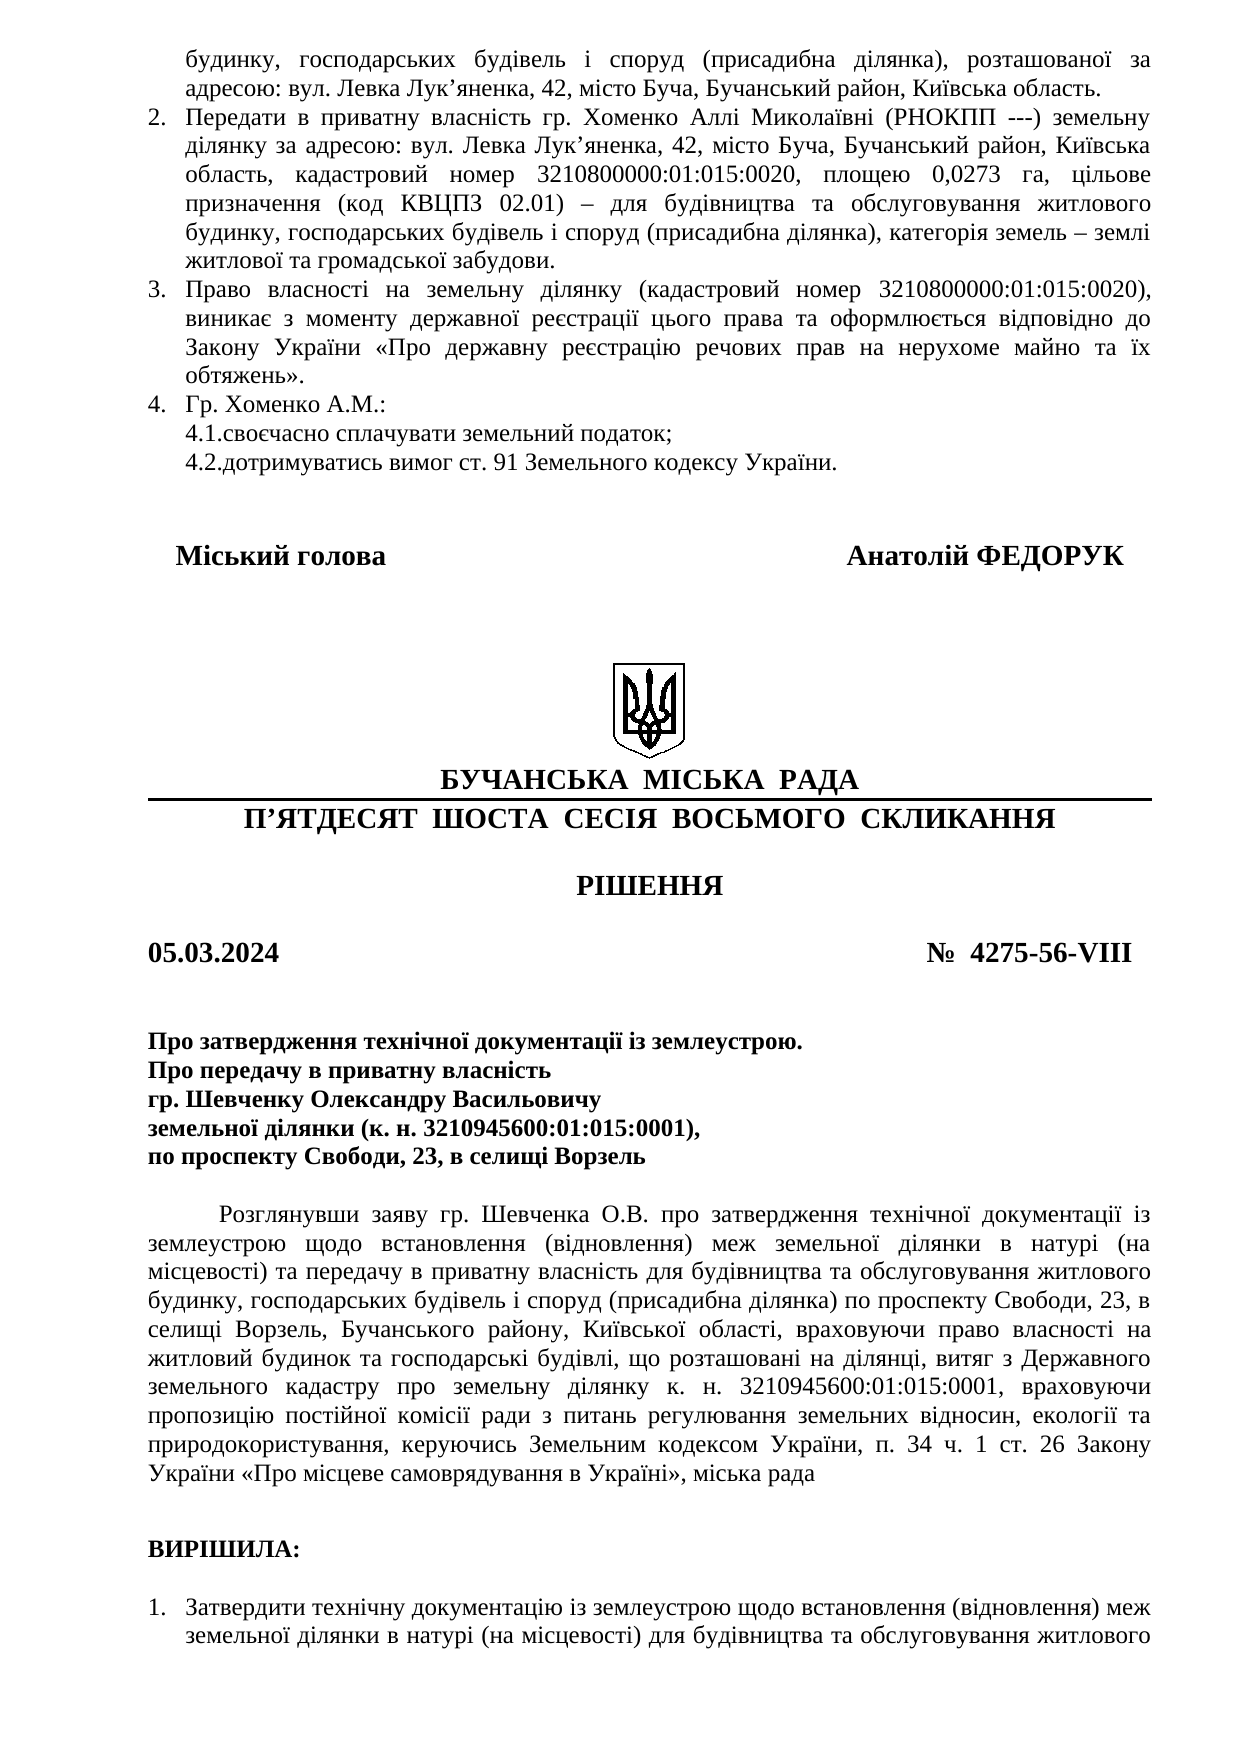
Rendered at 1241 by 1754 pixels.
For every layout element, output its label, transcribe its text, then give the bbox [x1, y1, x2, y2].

text Міський голова Анатолій ФЕДОРУК [148, 538, 1152, 571]
text по проспекту Свободи, 23, в селищі Ворзель [148, 1141, 1152, 1170]
text ВИРІШИЛА: [148, 1534, 1152, 1563]
list Гр. Хоменко А.М.: [148, 389, 1152, 418]
list 4.1.своєчасно сплачувати земельний податок; [185, 418, 1152, 447]
text Про затвердження технічної документації із землеустрою. [148, 1026, 1152, 1055]
text Розглянувши заяву гр. Шевченка О.В. про затвердження технічної документації із землеустрою щодо встановлення (відновлення) меж земельної ділянки в натурі (на місцевості) та передачу в приватну власність для будівництва та обслуговування житлового будинку, господарських будівель і споруд (присадибна ділянка) по проспекту Свободи, 23, в селищі Ворзель, Бучанського району, Київської області, враховуючи право власності на житловий будинок та господарські будівлі, що розташовані на ділянці, витяг з Державного земельного кадастру про земельну ділянку к. н. 3210945600:01:015:0001, враховуючи пропозицію постійної комісії ради з питань регулювання земельних відносин, екології та природокористування, керуючись Земельним кодексом України, п. 34 ч. 1 ст. 26 Закону України «Про місцеве самоврядування в Україні», міська рада [148, 1199, 1152, 1486]
text 05.03.2024 № 4275-56-VIІІ [148, 935, 1152, 969]
list Право власності на земельну ділянку (кадастровий номер 3210800000:01:015:0020), виникає з моменту державної реєстрації цього права та оформлюється відповідно до Закону України «Про державну реєстрацію речових прав на нерухоме майно та їх обтяжень». [148, 274, 1152, 389]
text Про передачу в приватну власність [148, 1055, 1152, 1084]
text БУЧАНСЬКА МІСЬКА РАДА [148, 762, 1152, 798]
text гр. Шевченку Олександру Васильовичу [148, 1084, 1152, 1113]
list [148, 44, 1152, 102]
text земельної ділянки (к. н. 3210945600:01:015:0001), [148, 1113, 1152, 1141]
text РІШЕННЯ [148, 868, 1152, 902]
list Передати в приватну власність гр. Хоменко Аллі Миколаївні (РНОКПП ---) земельну ділянку за адресою: вул. Левка Лук’яненка, 42, місто Буча, Бучанський район, Київська область, кадастровий номер 3210800000:01:015:0020, площею 0,0273 га, цільове призначення (код КВЦПЗ 02.01) – для будівництва та обслуговування житлового будинку, господарських будівель і споруд (присадибна ділянка), категорія земель – землі житлової та громадської забудови. [148, 102, 1152, 274]
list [148, 1592, 1152, 1649]
list 4.2.дотримуватись вимог ст. 91 Земельного кодексу України. [185, 447, 1152, 476]
text П’ЯТДЕСЯТ ШОСТА СЕСІЯ ВОСЬМОГО СКЛИКАННЯ [148, 801, 1152, 835]
